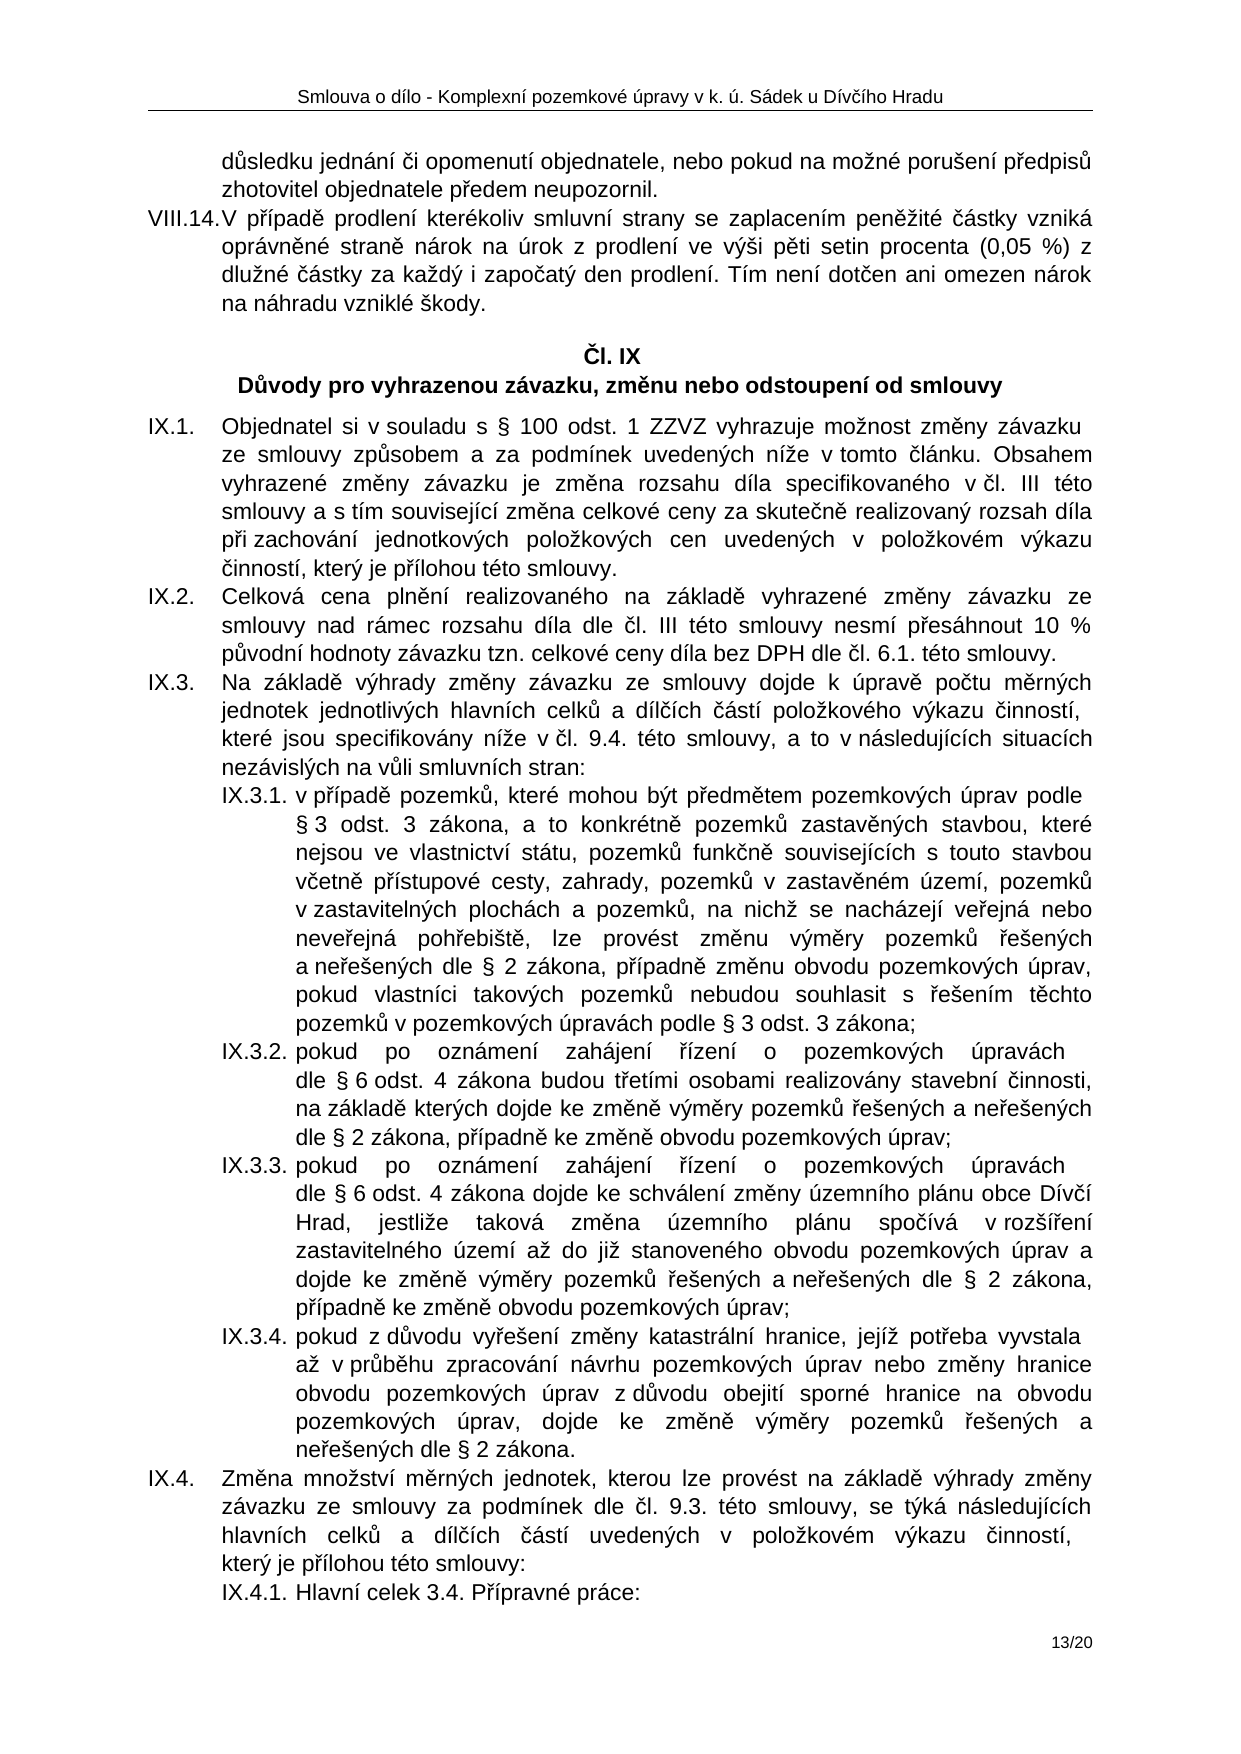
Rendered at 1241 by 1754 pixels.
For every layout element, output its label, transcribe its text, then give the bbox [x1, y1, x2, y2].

list Na základě výhrady změny závazku ze smlouvy dojde k úpravě počtu měrných jednotek jednotlivých hlavních celků a dílčích částí položkového výkazu činností, které jsou specifikovány níže v čl. 9.4. této smlouvy, a to v následujících situacích nezávislých na vůli smluvních stran: [148, 668, 1093, 780]
list Změna množství měrných jednotek, kterou lze provést na základě výhrady změny závazku ze smlouvy za podmínek dle čl. 9.3. této smlouvy, se týká následujících hlavních celků a dílčích částí uvedených v položkovém výkazu činností, který je přílohou této smlouvy: [148, 1465, 1093, 1576]
text pokud z důvodu vyřešení změny katastrální hranice, jejíž potřeba vyvstala až v průběhu zpracování návrhu pozemkových úprav nebo změny hranice obvodu pozemkových úprav z důvodu obejití sporné hranice na obvodu pozemkových úprav, dojde ke změně výměry pozemků řešených a neřešených dle § 2 zákona. [221, 1323, 1093, 1463]
text Hlavní celek 3.4. Přípravné práce: [221, 1578, 1093, 1605]
text pokud po oznámení zahájení řízení o pozemkových úpravách dle § 6 odst. 4 zákona dojde ke schválení změny územního plánu obce Dívčí Hrad, jestliže taková změna územního plánu spočívá v rozšíření zastavitelného území až do již stanoveného obvodu pozemkových úprav a dojde ke změně výměry pozemků řešených a neřešených dle § 2 zákona, případně ke změně obvodu pozemkových úprav; [221, 1152, 1093, 1321]
text Důvody pro vyhrazenou závazku, změnu nebo odstoupení od smlouvy [148, 343, 1093, 398]
list V případě prodlení kterékoliv smluvní strany se zaplacením peněžité částky vzniká oprávněné straně nárok na úrok z prodlení ve výši pěti setin procenta (0,05 %) z dlužné částky za každý i započatý den prodlení. Tím není dotčen ani omezen nárok na náhradu vzniklé škody. [148, 204, 1093, 316]
text v případě pozemků, které mohou být předmětem pozemkových úprav podle § 3 odst. 3 zákona, a to konkrétně pozemků zastavěných stavbou, které nejsou ve vlastnictví státu, pozemků funkčně souvisejících s touto stavbou včetně přístupové cesty, zahrady, pozemků v zastavěném území, pozemků v zastavitelných plochách a pozemků, na nichž se nacházejí veřejná nebo neveřejná pohřebiště, lze provést změnu výměry pozemků řešených a neřešených dle § 2 zákona, případně změnu obvodu pozemkových úprav, pokud vlastníci takových pozemků nebudou souhlasit s řešením těchto pozemků v pozemkových úpravách podle § 3 odst. 3 zákona; [221, 782, 1093, 1036]
list Objednatel si v souladu s § 100 odst. 1 ZZVZ vyhrazuje možnost změny závazku ze smlouvy způsobem a za podmínek uvedených níže v tomto článku. Obsahem vyhrazené změny závazku je změna rozsahu díla specifikovaného v čl. III této smlouvy a s tím související změna celkové ceny za skutečně realizovaný rozsah díla při zachování jednotkových položkových cen uvedených v položkovém výkazu činností, který je přílohou této smlouvy. [148, 413, 1093, 581]
list Celková cena plnění realizovaného na základě vyhrazené změny závazku ze smlouvy nad rámec rozsahu díla dle čl. III této smlouvy nesmí přesáhnout 10 % původní hodnoty závazku tzn. celkové ceny díla bez DPH dle čl. 6.1. této smlouvy. [148, 583, 1093, 666]
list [148, 148, 1093, 202]
text pokud po oznámení zahájení řízení o pozemkových úpravách dle § 6 odst. 4 zákona budou třetími osobami realizovány stavební činnosti, na základě kterých dojde ke změně výměry pozemků řešených a neřešených dle § 2 zákona, případně ke změně obvodu pozemkových úprav; [221, 1038, 1093, 1150]
